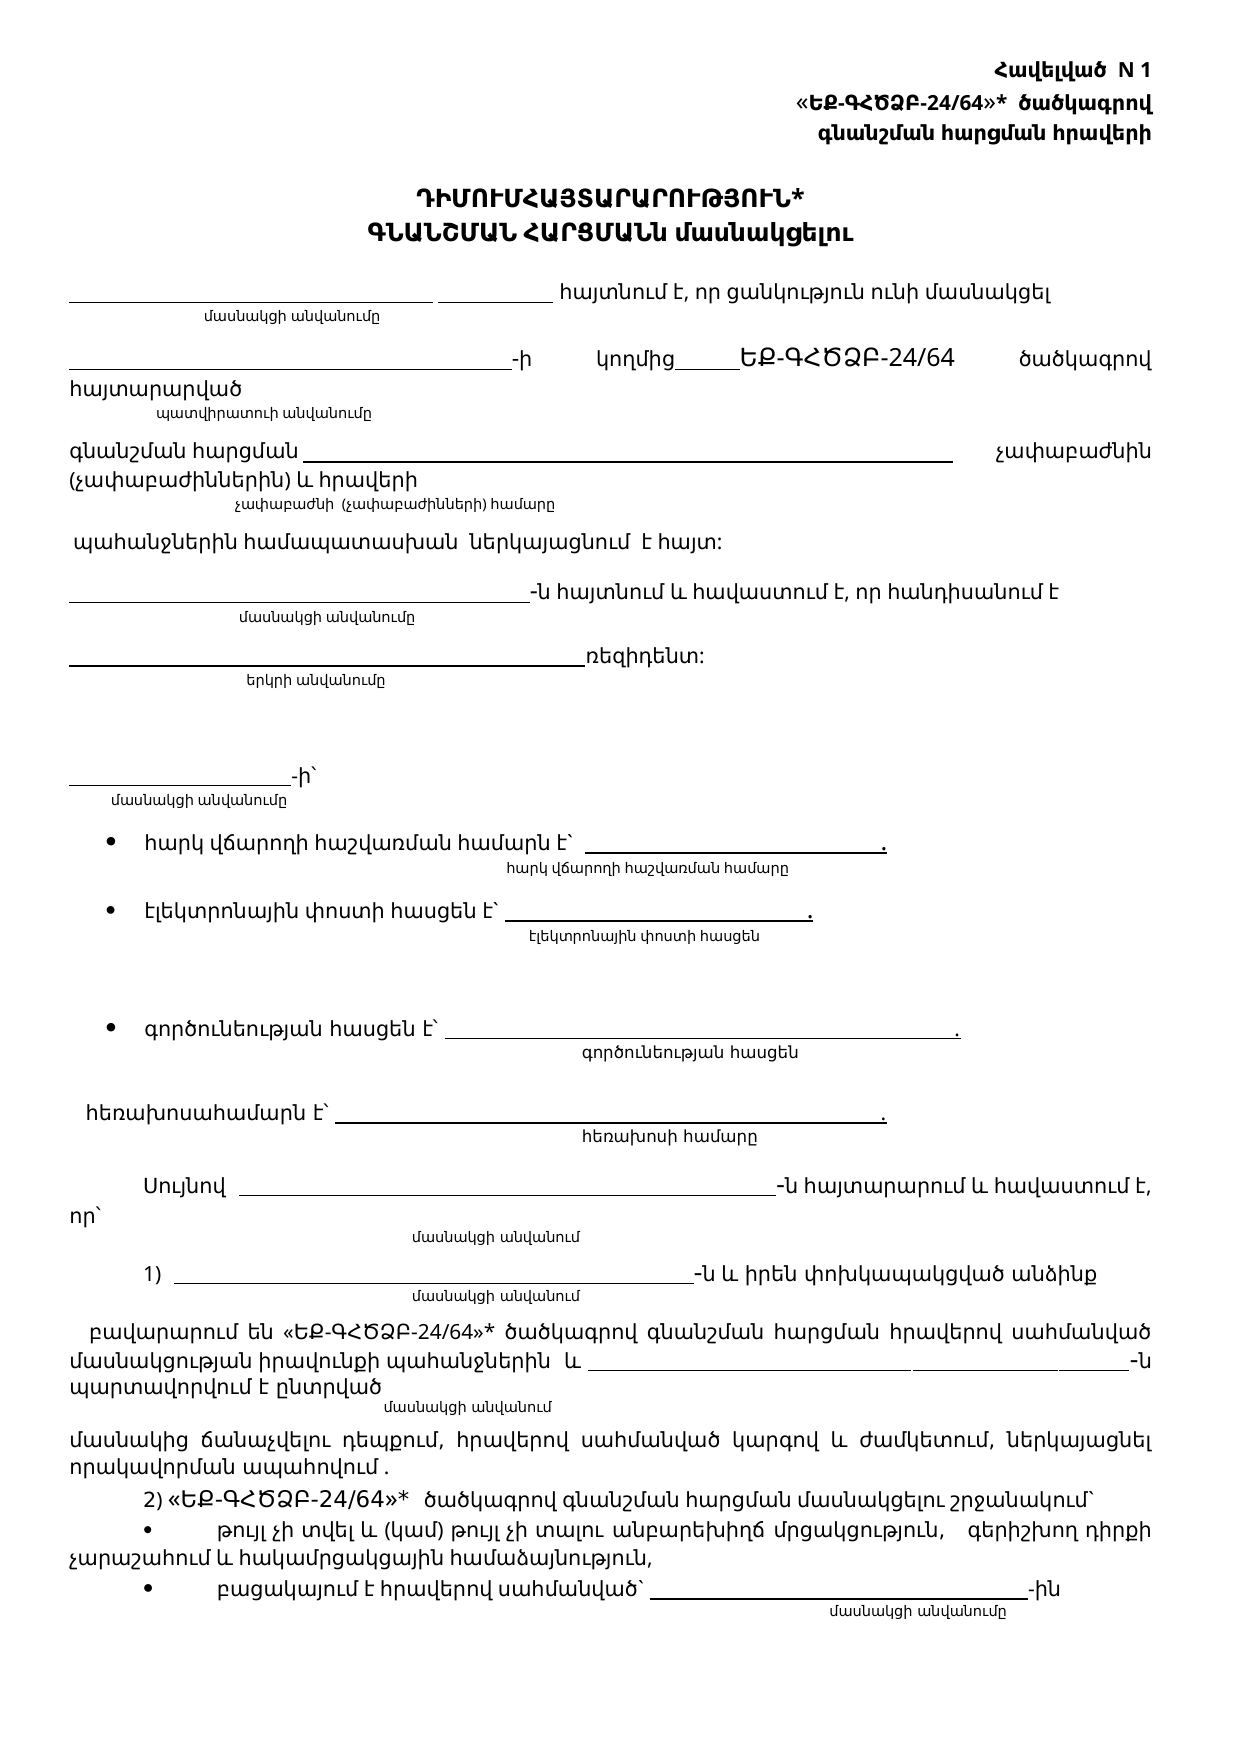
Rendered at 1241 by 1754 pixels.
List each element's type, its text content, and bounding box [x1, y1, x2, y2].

text 2) «ԵՔ-ԳՀԾՁԲ-24/64»* ծածկագրով գնանշման հարցման մասնակցելու շրջանակում` [69, 1481, 1152, 1515]
text -ն հայտնում և հավաստում է, որ հանդիսանում է [69, 573, 1152, 607]
text մասնակցի անվանումը [69, 607, 1152, 641]
text «ԵՔ-ԳՀԾՁԲ-24/64»* ծածկագրով [69, 84, 1152, 118]
text ԴԻՄՈՒՄՀԱՅՏԱՐԱՐՈՒԹՅՈՒՆ* [69, 181, 1152, 214]
text մասնակցի անվանում [69, 1288, 1152, 1317]
text հեռախոսահամարն է՝ . [69, 1098, 1152, 1127]
text բավարարում են «ԵՔ-ԳՀԾՁԲ-24/64»* ծածկագրով գնանշման հարցման հրավերով սահմանված մասնակցության իրավունքի պահանջներին և -ն պարտավորվում է ընտրված [69, 1317, 1152, 1399]
text Հավելված N 1 [69, 56, 1152, 84]
list գործունեության հասցեն է՝ . [107, 1014, 1152, 1043]
list էլեկտրոնային փոստի հասցեն է` . [107, 891, 1152, 925]
text էլեկտրոնային փոստի հասցեն [69, 925, 1152, 959]
text հեռախոսի համարը [69, 1127, 1152, 1146]
text գործունեության հասցեն [69, 1043, 1152, 1062]
text 1) -ն և իրեն փոխկապակցված անձինք [69, 1258, 1152, 1288]
list թույլ չի տվել և (կամ) թույլ չի տալու անբարեխիղճ մրցակցություն, գերիշխող դիրքի չարաշահում և հակամրցակցային համաձայնություն, [69, 1515, 1152, 1572]
list բացակայում է հրավերով սահմանված` -ին [69, 1572, 1152, 1603]
subtitle ԳՆԱՆՇՄԱՆ ՀԱՐՑՄԱՆն մասնակցելու [69, 214, 1152, 249]
text մասնակցի անվանում [69, 1229, 1152, 1258]
text մասնակցի անվանում [69, 1399, 1152, 1428]
text մասնակից ճանաչվելու դեպքում, հրավերով սահմանված կարգով և ժամկետում, ներկայացնել որակավորման ապահովում . [69, 1428, 1152, 1481]
text Սույնով -ն հայտարարում և հավաստում է, որ՝ [69, 1171, 1152, 1229]
text մասնակցի անվանումը [69, 789, 1152, 823]
text -ի՝ [69, 761, 1152, 789]
text մասնակցի անվանումը [69, 306, 1152, 340]
text մասնակցի անվանումը [69, 1603, 1152, 1632]
text երկրի անվանումը [69, 669, 1152, 703]
text պատվիրատուի անվանումը [69, 402, 1152, 436]
text չափաբաժնի (չափաբաժինների) համարը [69, 493, 1152, 527]
text գնանշման հարցման չափաբաժնին (չափաբաժիններին) և հրավերի [69, 436, 1152, 493]
text -ի կողմից ԵՔ-ԳՀԾՁԲ-24/64 ծածկագրով հայտարարված [69, 340, 1152, 402]
list հարկ վճարողի հաշվառման համարն է` . [107, 823, 1152, 857]
text գնանշման հարցման հրավերի [69, 118, 1152, 146]
text հարկ վճարողի հաշվառման համարը [69, 857, 1152, 891]
text հայտնում է, որ ցանկություն ունի մասնակցել [69, 277, 1152, 306]
text ռեզիդենտ: [69, 641, 1152, 669]
text պահանջներին համապատասխան ներկայացնում է հայտ: [69, 527, 1152, 556]
